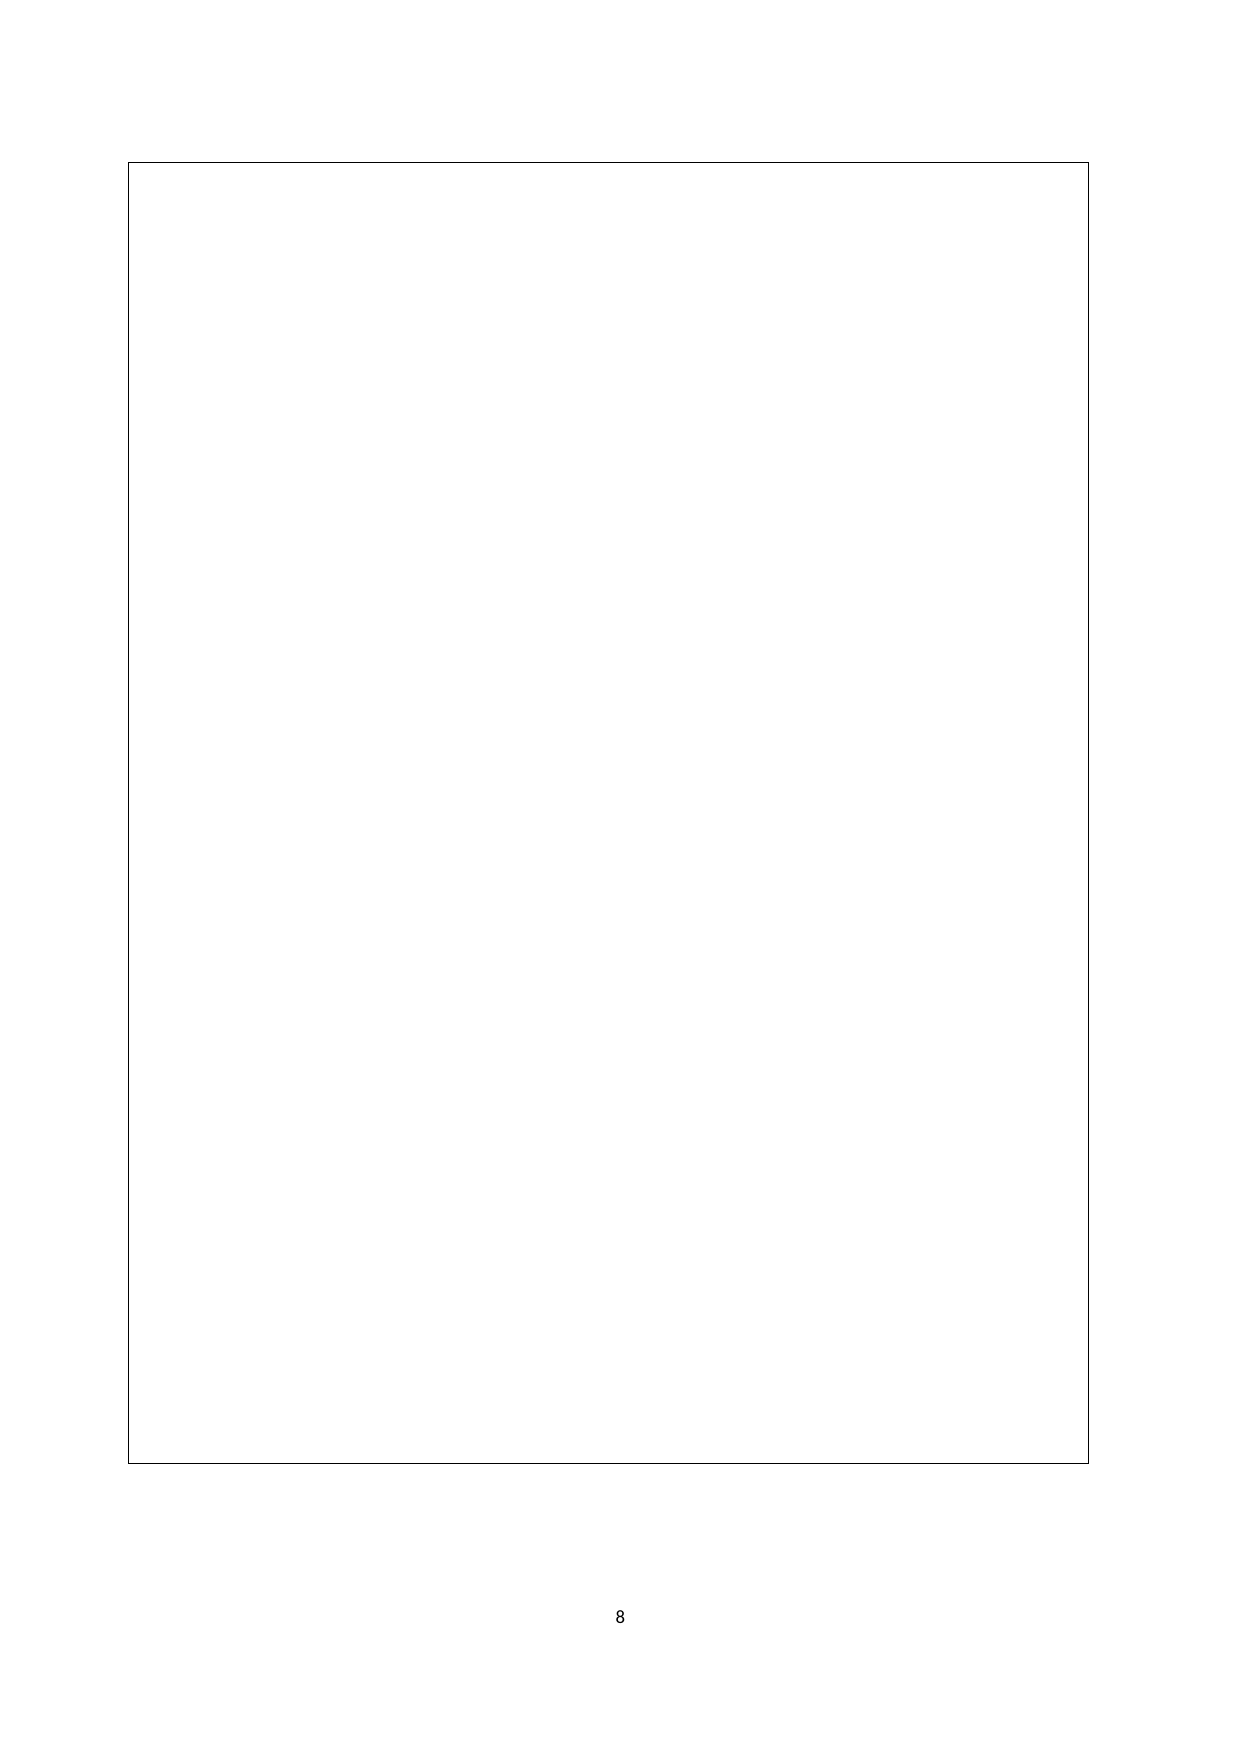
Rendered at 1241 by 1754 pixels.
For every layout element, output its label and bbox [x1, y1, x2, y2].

table_header [129, 163, 1088, 1463]
